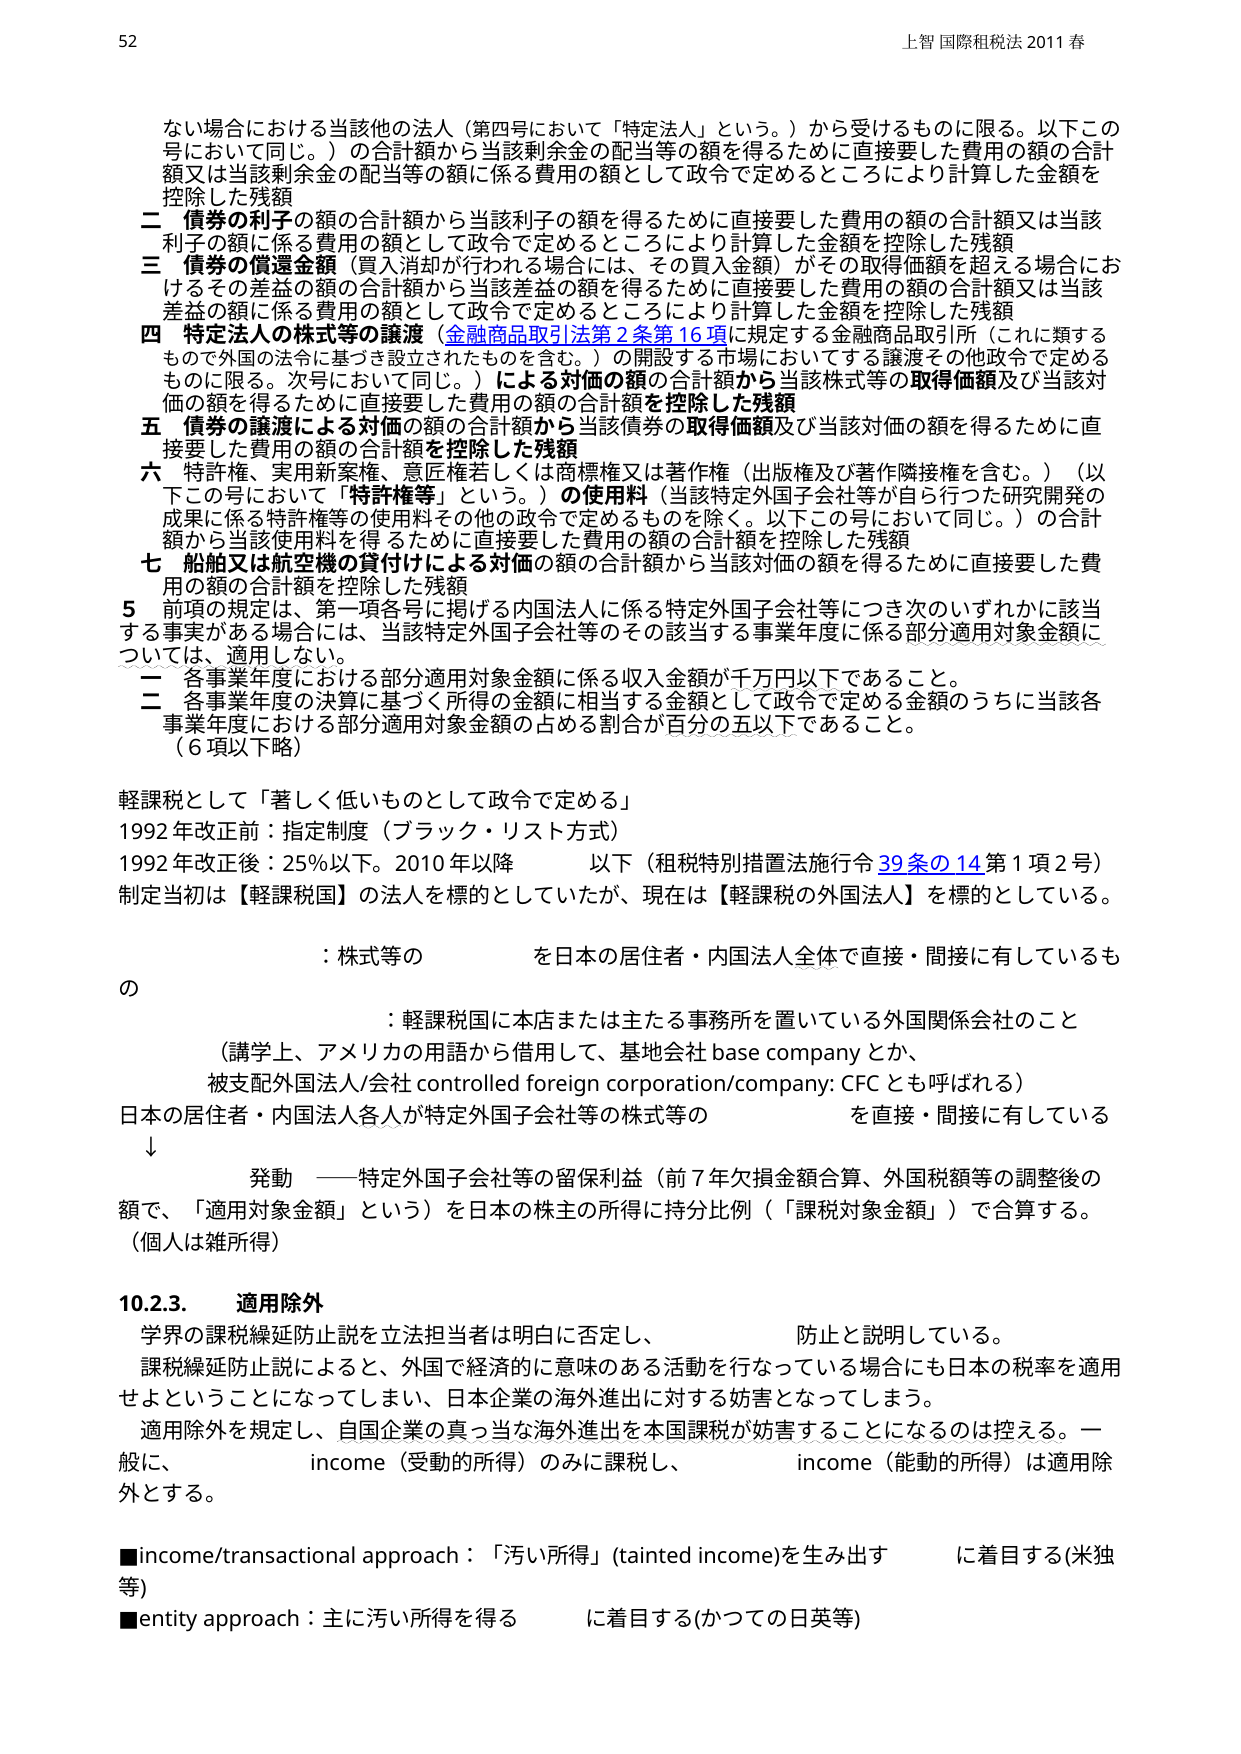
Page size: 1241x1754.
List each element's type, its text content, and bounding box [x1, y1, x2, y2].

text ■entity approach：主に汚い所得を得る法人に着目する(かつての日英等) [118, 1601, 1122, 1633]
text 二 各事業年度の決算に基づく所得の金額に相当する金額として政令で定める金額のうちに当該各事業年度における部分適用対象金額の占める割合が百分の五以下であること。 （６項以下略） [140, 691, 1122, 760]
text 一 各事業年度における部分適用対象金額に係る収入金額が千万円以下であること。 [140, 668, 1122, 691]
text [140, 118, 1122, 210]
text 合算課税発動 ――特定外国子会社等の留保利益（前７年欠損金額合算、外国税額等の調整後の額で、「適用対象金額」という）を日本の株主の所得に持分比例（「課税対象金額」）で合算する。（個人は雑所得） [118, 1161, 1122, 1256]
text 特定外国子会社等：軽課税国に本店または主たる事務所を置いている外国関係会社のこと [118, 1003, 1122, 1034]
text 制定当初は【軽課税国】の法人を標的としていたが、現在は【軽課税の外国法人】を標的としている。 [118, 878, 1122, 909]
text 日本の居住者・内国法人各人が特定外国子会社等の株式等の10％以上を直接・間接に有している [118, 1098, 1122, 1130]
text 1992年改正前：指定制度（ブラック・リスト方式） [118, 814, 1122, 846]
text 被支配外国法人/会社controlled foreign corporation/company: CFCとも呼ばれる） [118, 1066, 1122, 1098]
text 軽課税として「著しく低いものとして政令で定める」 [118, 783, 1122, 814]
text 適用除外を規定し、自国企業の真っ当な海外進出を本国課税が妨害することになるのは控える。一般に、passive income（受動的所得）のみに課税し、active income（能動的所得）は適用除外とする。 [118, 1413, 1122, 1508]
text （講学上、アメリカの用語から借用して、基地会社base companyとか、 [118, 1034, 1122, 1066]
subtitle 適用除外 [118, 1286, 1122, 1318]
text 学界の課税繰延防止説を立法担当者は明白に否定し、租税回避防止と説明している。 [118, 1318, 1122, 1350]
text ５ 前項の規定は、第一項各号に掲げる内国法人に係る特定外国子会社等につき次のいずれかに該当する事実がある場合には、当該特定外国子会社等のその該当する事業年度に係る部分適用対象金額については、適用しない。 [118, 599, 1122, 668]
text 二 債券の利子の額の合計額から当該利子の額を得るために直接要した費用の額の合計額又は当該利子の額に係る費用の額として政令で定めるところにより計算した金額を控除した残額 [140, 210, 1122, 256]
text 五 債券の譲渡による対価の額の合計額から当該債券の取得価額及び当該対価の額を得るために直接要した費用の額の合計額を控除した残額 [140, 416, 1122, 462]
text ■income/transactional approach：「汚い所得」(tainted income)を生み出す取引に着目する(米独等) [118, 1538, 1122, 1601]
text 七 船舶又は航空機の貸付けによる対価の額の合計額から当該対価の額を得るために直接要した費用の額の合計額を控除した残額 [140, 553, 1122, 599]
text 四 特定法人の株式等の譲渡（金融商品取引法第2条第16項に規定する金融商品取引所（これに類するもので外国の法令に基づき設立されたものを含む。）の開設する市場においてする譲渡その他政令で定めるものに限る。次号において同じ。）による対価の額の合計額から当該株式等の取得価額及び当該対価の額を得るために直接要した費用の額の合計額を控除した残額 [140, 324, 1122, 416]
text 外国関係会社：株式等の50％超を日本の居住者・内国法人全体で直接・間接に有しているもの [118, 939, 1122, 1003]
text 1992年改正後：25％以下。2010年以降20％以下（租税特別措置法施行令39条の14第1項2号） [118, 846, 1122, 878]
text 六 特許権、実用新案権、意匠権若しくは商標権又は著作権（出版権及び著作隣接権を含む。）（以下この号において「特許権等」という。）の使用料（当該特定外国子会社等が自ら行つた研究開発の成果に係る特許権等の使用料その他の政令で定めるものを除く。以下この号において同じ。）の合計額から当該使用料を得 るために直接要した費用の額の合計額を控除した残額 [140, 462, 1122, 553]
text 三 債券の償還金額（買入消却が行われる場合には、その買入金額）がその取得価額を超える場合におけるその差益の額の合計額から当該差益の額を得るために直接要した費用の額の合計額又は当該差益の額に係る費用の額として政令で定めるところにより計算した金額を控除した残額 [140, 256, 1122, 324]
text ↓ [118, 1130, 1122, 1161]
text 課税繰延防止説によると、外国で経済的に意味のある活動を行なっている場合にも日本の税率を適用せよということになってしまい、日本企業の海外進出に対する妨害となってしまう。 [118, 1350, 1122, 1413]
